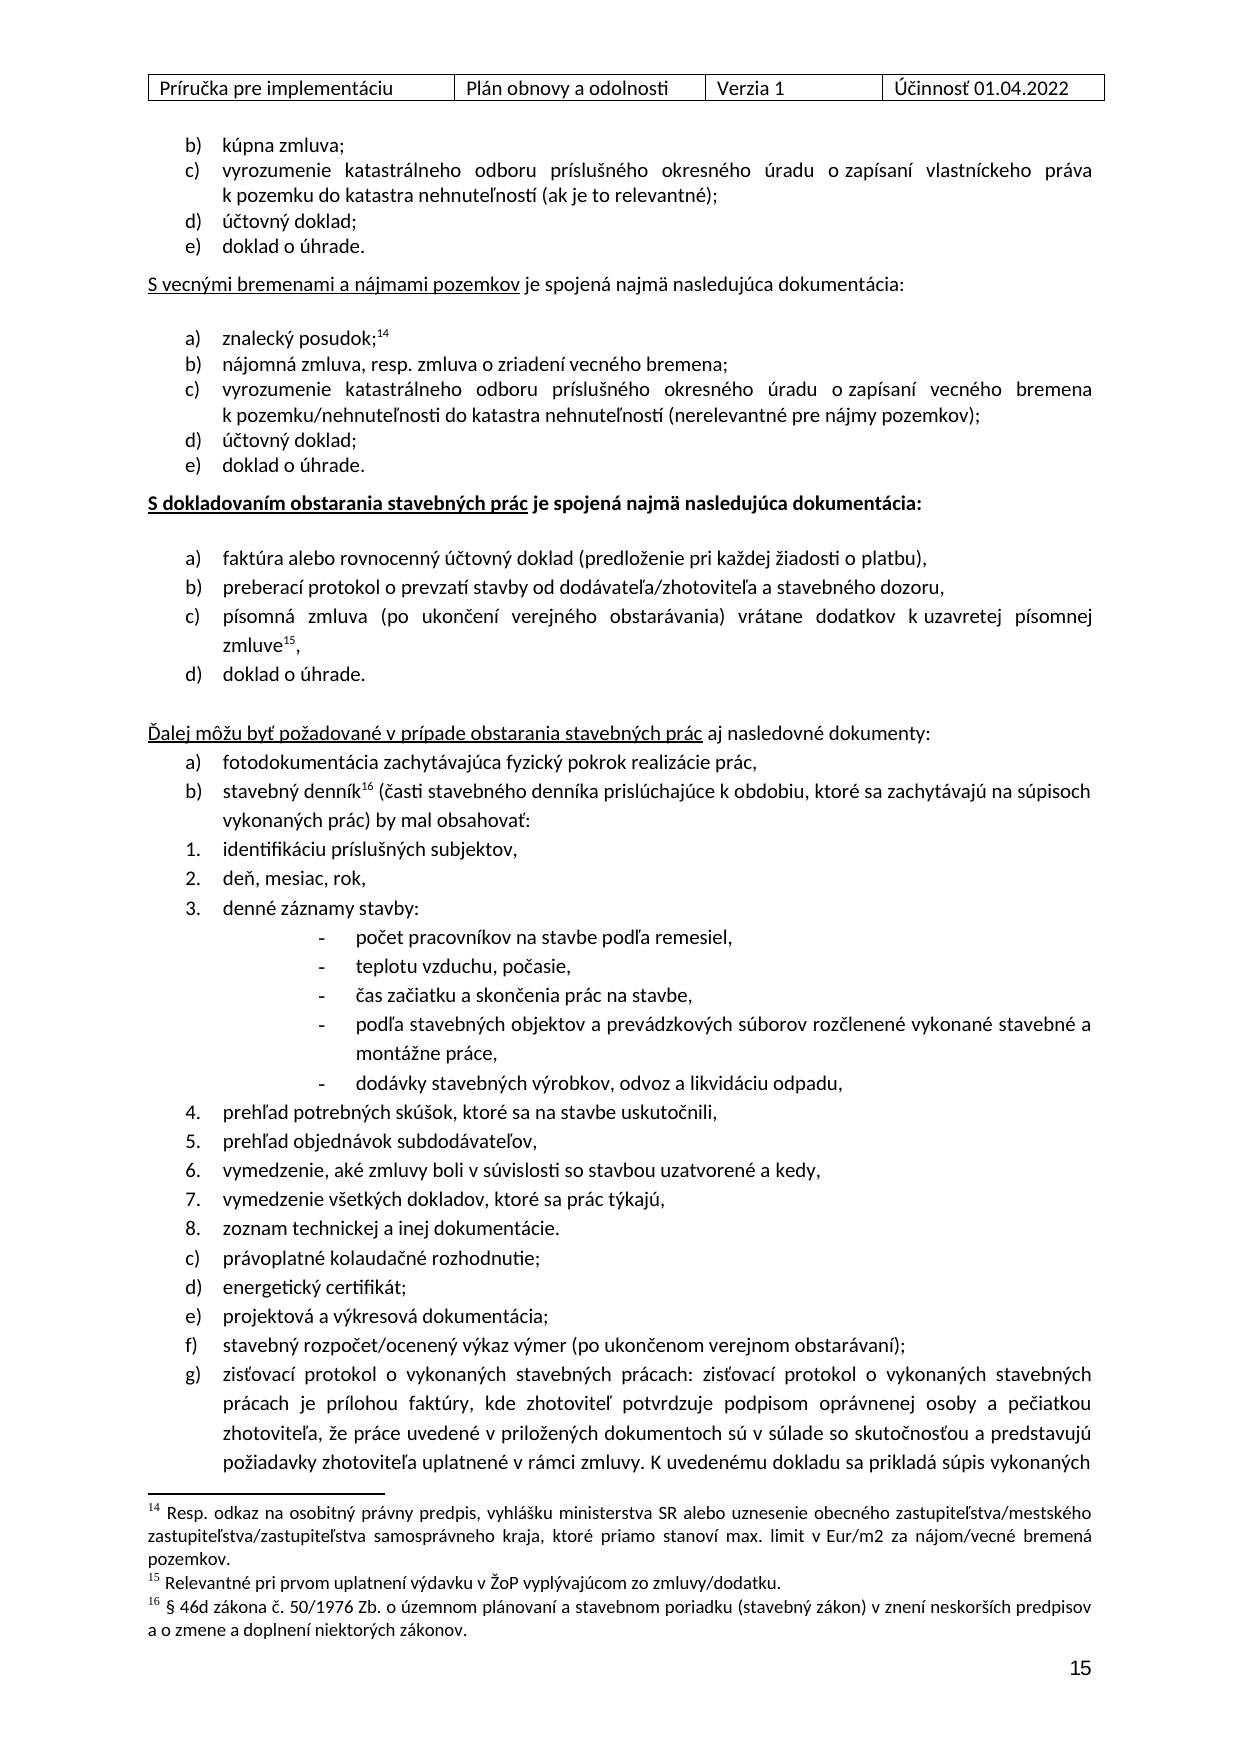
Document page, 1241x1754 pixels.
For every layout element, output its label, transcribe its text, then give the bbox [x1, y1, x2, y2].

list účtovný doklad; [185, 427, 1093, 453]
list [185, 1361, 1093, 1474]
list vyrozumenie katastrálneho odboru príslušného okresného úradu o zapísaní vecného bremena k pozemku/nehnuteľnosti do katastra nehnuteľností (nerelevantné pre nájmy pozemkov); [185, 376, 1093, 427]
list právoplatné kolaudačné rozhodnutie; [185, 1245, 1093, 1270]
list preberací protokol o prevzatí stavby od dodávateľa/zhotoviteľa a stavebného dozoru, [185, 574, 1093, 599]
list doklad o úhrade. [185, 453, 1093, 478]
text Ďalej môžu byť požadované v prípade obstarania stavebných prác aj nasledovné dokumenty: [148, 720, 1093, 745]
list prehľad objednávok subdodávateľov, [185, 1128, 1093, 1153]
list denné záznamy stavby: [185, 895, 1093, 920]
list prehľad potrebných skúšok, ktoré sa na stavbe uskutočnili, [185, 1099, 1093, 1124]
list vymedzenie všetkých dokladov, ktoré sa prác týkajú, [185, 1186, 1093, 1212]
list počet pracovníkov na stavbe podľa remesiel, [318, 924, 1093, 949]
list účtovný doklad; [185, 208, 1093, 233]
list faktúra alebo rovnocenný účtovný doklad (predloženie pri každej žiadosti o platbu), [185, 545, 1093, 570]
list stavebný denník (časti stavebného denníka prislúchajúce k obdobiu, ktoré sa zachytávajú na súpisoch vykonaných prác) by mal obsahovať: [185, 778, 1093, 833]
list zoznam technickej a inej dokumentácie. [185, 1216, 1093, 1241]
text S vecnými bremenami a nájmami pozemkov je spojená najmä nasledujúca dokumentácia: [148, 271, 1093, 297]
list doklad o úhrade. [185, 233, 1093, 259]
list stavebný rozpočet/ocenený výkaz výmer (po ukončenom verejnom obstarávaní); [185, 1332, 1093, 1358]
list deň, mesiac, rok, [185, 866, 1093, 891]
list identifikáciu príslušných subjektov, [185, 836, 1093, 862]
list projektová a výkresová dokumentácia; [185, 1303, 1093, 1328]
list energetický certifikát; [185, 1274, 1093, 1299]
list fotodokumentácia zachytávajúca fyzický pokrok realizácie prác, [185, 749, 1093, 774]
list čas začiatku a skončenia prác na stavbe, [318, 982, 1093, 1008]
list nájomná zmluva, resp. zmluva o zriadení vecného bremena; [185, 351, 1093, 376]
list kúpna zmluva; [185, 132, 1093, 157]
list teplotu vzduchu, počasie, [318, 953, 1093, 978]
list podľa stavebných objektov a prevádzkových súborov rozčlenené vykonané stavebné a montážne práce, [318, 1011, 1093, 1066]
list vyrozumenie katastrálneho odboru príslušného okresného úradu o zapísaní vlastníckeho práva k pozemku do katastra nehnuteľností (ak je to relevantné); [185, 157, 1093, 208]
text S dokladovaním obstarania stavebných prác je spojená najmä nasledujúca dokumentácia: [148, 491, 1093, 516]
list vymedzenie, aké zmluvy boli v súvislosti so stavbou uzatvorené a kedy, [185, 1157, 1093, 1183]
list znalecký posudok; [185, 326, 1093, 351]
list dodávky stavebných výrobkov, odvoz a likvidáciu odpadu, [318, 1070, 1093, 1095]
list doklad o úhrade. [185, 661, 1093, 687]
list písomná zmluva (po ukončení verejného obstarávania) vrátane dodatkov k uzavretej písomnej zmluve, [185, 603, 1093, 658]
